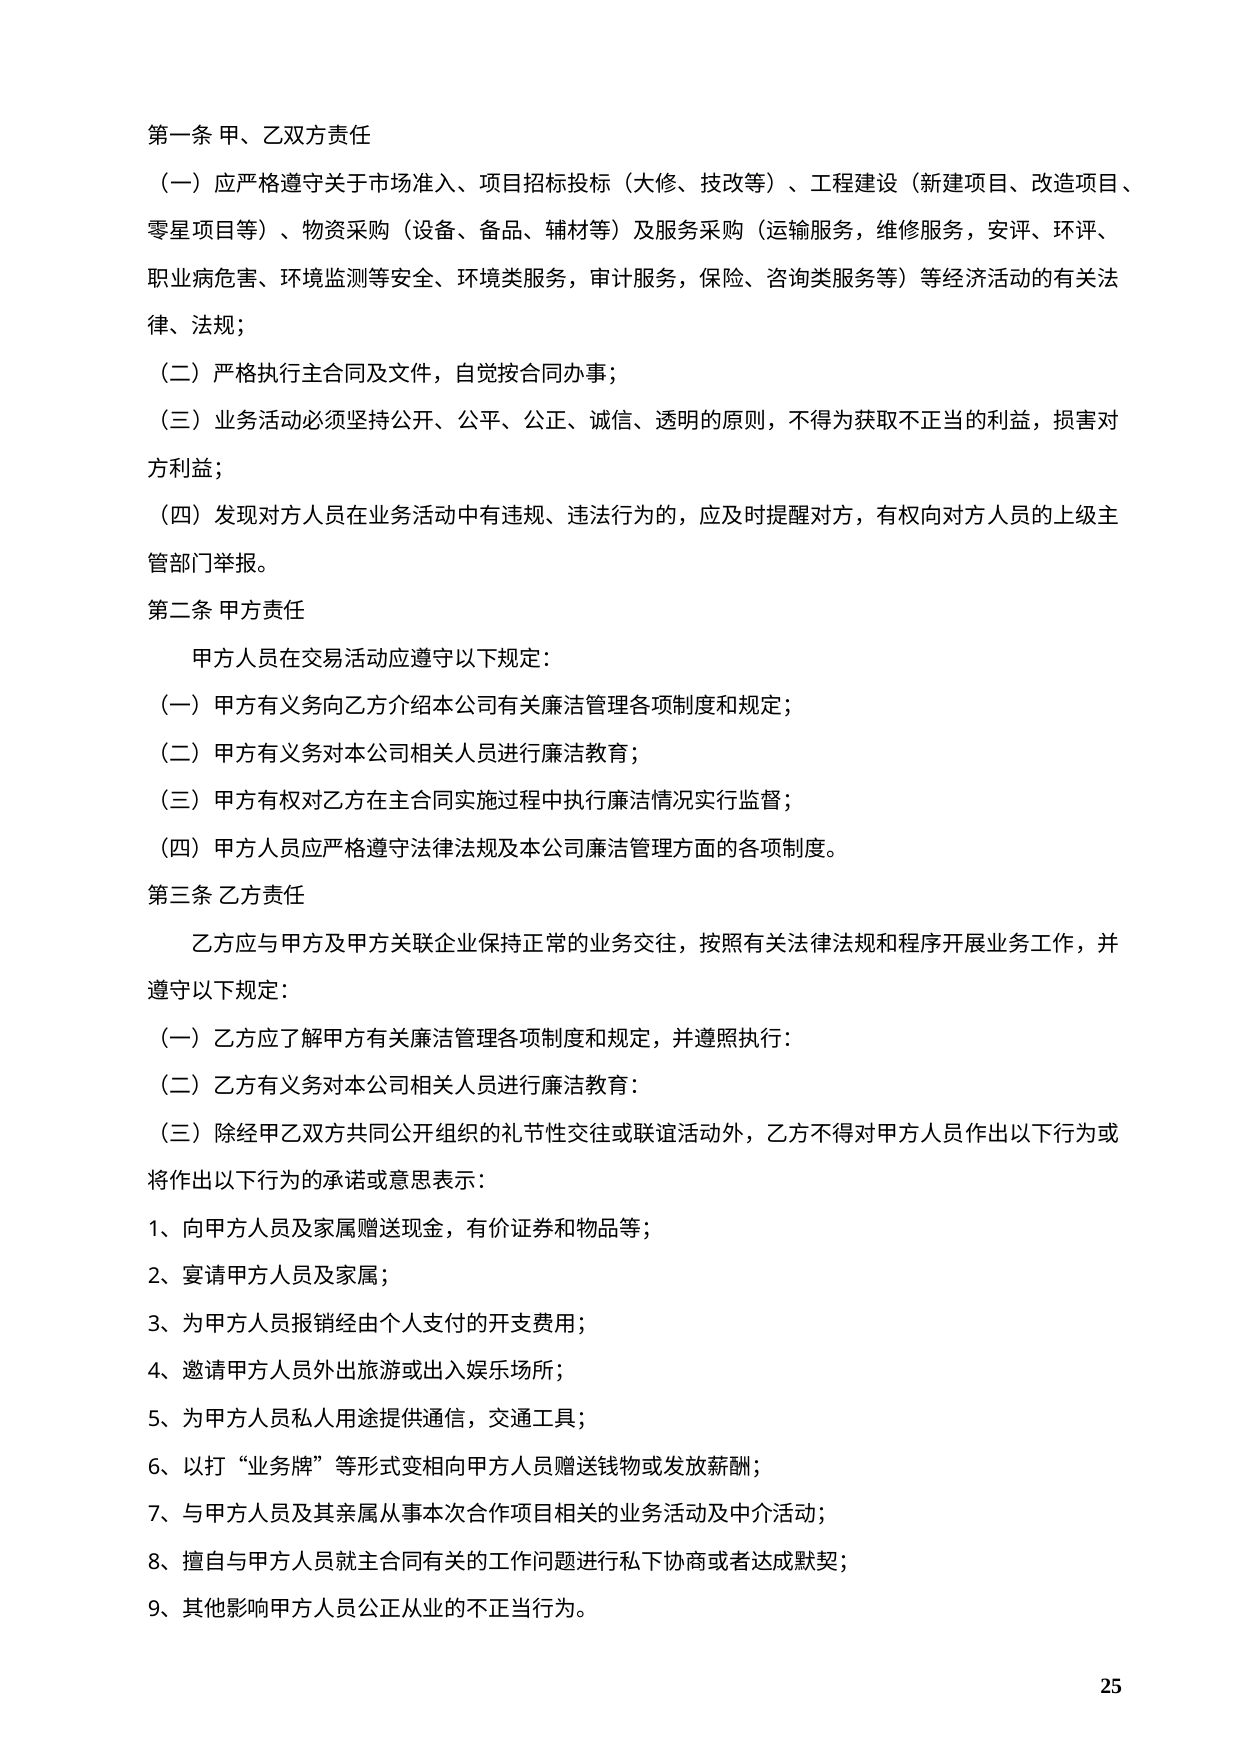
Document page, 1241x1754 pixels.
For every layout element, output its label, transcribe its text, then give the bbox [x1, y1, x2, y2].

text （二）乙方有义务对本公司相关人员进行廉洁教育： [148, 1068, 1122, 1100]
text 乙方应与甲方及甲方关联企业保持正常的业务交往，按照有关法律法规和程序开展业务工作，并遵守以下规定： [148, 926, 1122, 1005]
text （二）甲方有义务对本公司相关人员进行廉洁教育； [148, 736, 1122, 767]
text （三）甲方有权对乙方在主合同实施过程中执行廉洁情况实行监督； [148, 783, 1122, 815]
text 4、邀请甲方人员外出旅游或出入娱乐场所； [148, 1353, 1122, 1385]
text （二）严格执行主合同及文件，自觉按合同办事； [148, 356, 1122, 387]
text （三）除经甲乙双方共同公开组织的礼节性交往或联谊活动外，乙方不得对甲方人员作出以下行为或将作出以下行为的承诺或意思表示： [148, 1116, 1122, 1195]
text 第二条 甲方责任 [148, 593, 1122, 625]
text （一）甲方有义务向乙方介绍本公司有关廉洁管理各项制度和规定； [148, 688, 1122, 720]
text 甲方人员在交易活动应遵守以下规定： [148, 641, 1122, 672]
text （四）甲方人员应严格遵守法律法规及本公司廉洁管理方面的各项制度。 [148, 831, 1122, 862]
text 第三条 乙方责任 [148, 878, 1122, 910]
text 6、以打“业务牌”等形式变相向甲方人员赠送钱物或发放薪酬； [148, 1449, 1122, 1480]
text 8、擅自与甲方人员就主合同有关的工作问题进行私下协商或者达成默契； [148, 1544, 1122, 1576]
text （一）乙方应了解甲方有关廉洁管理各项制度和规定，并遵照执行： [148, 1021, 1122, 1052]
text 第一条 甲、乙双方责任 [148, 118, 1122, 150]
text 7、与甲方人员及其亲属从事本次合作项目相关的业务活动及中介活动； [148, 1496, 1122, 1528]
text 5、为甲方人员私人用途提供通信，交通工具； [148, 1401, 1122, 1433]
text 2、宴请甲方人员及家属； [148, 1258, 1122, 1290]
text （四）发现对方人员在业务活动中有违规、违法行为的，应及时提醒对方，有权向对方人员的上级主管部门举报。 [148, 498, 1122, 577]
text （一）应严格遵守关于市场准入、项目招标投标（大修、技改等）、工程建设（新建项目、改造项目、零星项目等）、物资采购（设备、备品、辅材等）及服务采购（运输服务，维修服务，安评、环评、职业病危害、环境监测等安全、环境类服务，审计服务，保险、咨询类服务等）等经济活动的有关法律、法规； [148, 166, 1122, 340]
text （三）业务活动必须坚持公开、公平、公正、诚信、透明的原则，不得为获取不正当的利益，损害对方利益； [148, 403, 1122, 482]
text 1、向甲方人员及家属赠送现金，有价证券和物品等； [148, 1211, 1122, 1242]
text 3、为甲方人员报销经由个人支付的开支费用； [148, 1306, 1122, 1338]
text 9、其他影响甲方人员公正从业的不正当行为。 [148, 1591, 1122, 1623]
